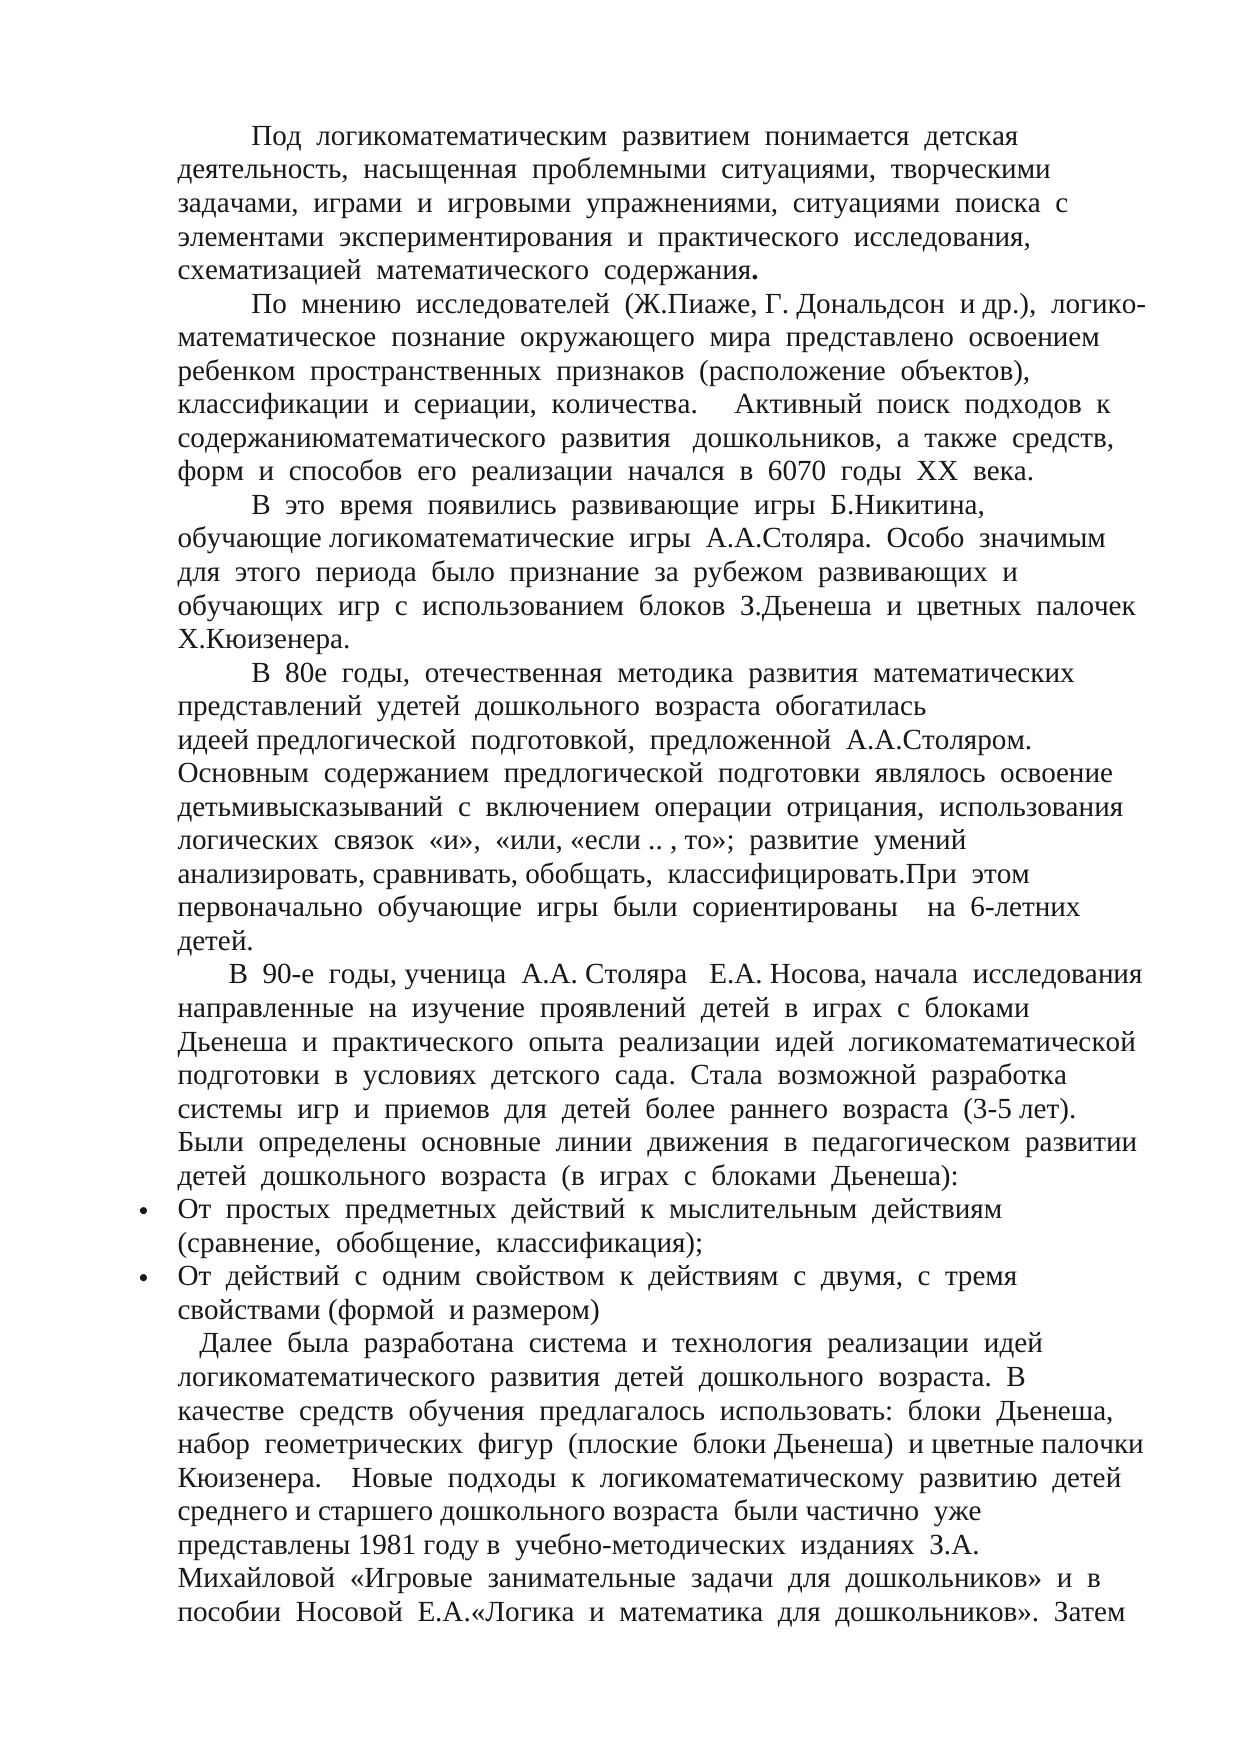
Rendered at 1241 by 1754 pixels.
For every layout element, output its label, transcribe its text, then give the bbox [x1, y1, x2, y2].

text В 90-е годы, ученица А.А. Столяра Е.А. Носова, начала исследования направленные на изучение проявлений детей в играх с блоками Дьенеша и практического опыта реализации идей логикоматематической подготовки в условиях детского сада. Стала возможной разработка системы игр и приемов для детей более раннего возраста (3-5 лет). Были определены основные линии движения в педагогическом развитии детей дошкольного возраста (в играх с блоками Дьенеша): [177, 957, 1152, 1191]
text По мнению исследователей (Ж.Пиаже, Г. Дональдсон и др.), логико-математическое познание окружающего мира представлено освоением ребенком пространственных признаков (расположение объектов), классификации и сериации, количества. Активный поиск подходов к содержаниюматематического развития дошкольников, а также средств, форм и способов его реализации начался в 6070 годы XX века. [177, 286, 1152, 487]
list От простых предметных действий к мыслительным действиям (сравнение, обобщение, классификация); [140, 1191, 1152, 1258]
text В 80е годы, отечественная методика развития математических представлений удетей дошкольного возраста обогатилась идеей предлогической подготовкой, предложенной А.А.Столяром. Основным содержанием предлогической подготовки являлось освоение детьмивысказываний с включением операции отрицания, использования логических связок «и», «или, «если .. , то»; развитие умений анализировать, сравнивать, обобщать, классифицировать.При этом первоначально обучающие игры были сориентированы на 6-летних детей. [177, 655, 1152, 957]
text В это время появились развивающие игры Б.Никитина, обучающие логикоматематические игры А.А.Столяра. Особо значимым для этого периода было признание за рубежом развивающих и обучающих игр с использованием блоков З.Дьенеша и цветных палочек Х.Кюизенера. [177, 487, 1152, 655]
text Под логикоматематическим развитием понимается детская деятельность, насыщенная проблемными ситуациями, творческими задачами, играми и игровыми упражнениями, ситуациями поиска с элементами экспериментирования и практического исследования, схематизацией математического содержания. [177, 118, 1152, 286]
list От действий с одним свойством к действиям с двумя, с тремя свойствами (формой и размером) [140, 1258, 1152, 1326]
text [177, 1326, 1152, 1627]
